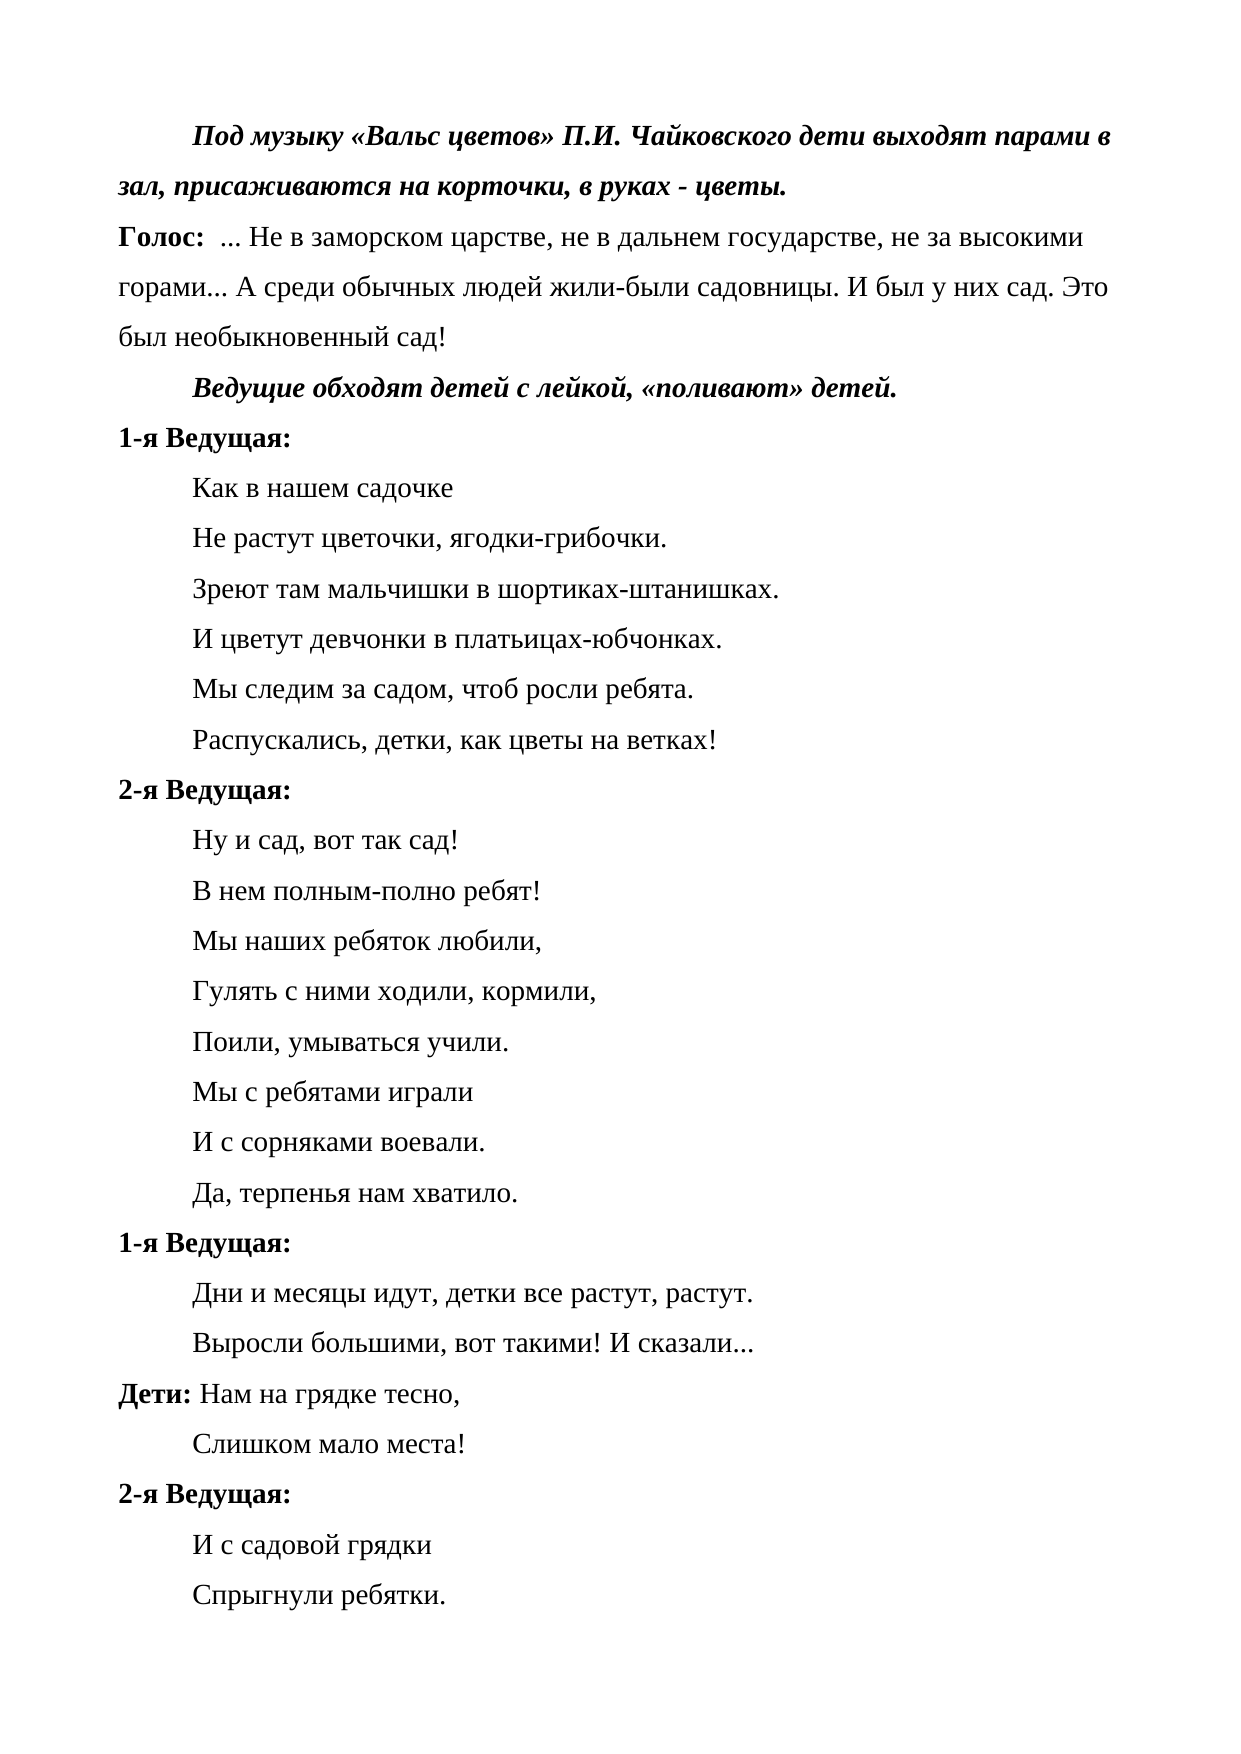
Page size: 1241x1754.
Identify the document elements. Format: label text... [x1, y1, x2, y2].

text В нем полным-полно ребят! [118, 873, 1152, 906]
text Поили, умываться учили. [118, 1024, 1152, 1057]
text Ведущие обходят детей с лейкой, «поливают» детей. [118, 370, 1152, 403]
text 2-я Ведущая: [118, 1477, 1152, 1510]
text Спрыгнули ребятки. [118, 1577, 1152, 1611]
text 1-я Ведущая: [118, 1225, 1152, 1258]
text Как в нашем садочке [118, 470, 1152, 504]
text Распускались, детки, как цветы на ветках! [118, 722, 1152, 755]
text 2-я Ведущая: [118, 772, 1152, 806]
text Гулять с ними ходили, кормили, [118, 973, 1152, 1007]
text Выросли большими, вот такими! И сказали... [118, 1326, 1152, 1359]
text Ну и сад, вот так сад! [118, 822, 1152, 856]
text Не растут цветочки, ягодки-грибочки. [118, 521, 1152, 554]
text И с сорняками воевали. [118, 1124, 1152, 1158]
text Мы с ребятами играли [118, 1074, 1152, 1108]
text И с садовой грядки [118, 1527, 1152, 1560]
text Под музыку «Вальс цветов» П.И. Чайковского дети выходят парами в зал, присаживаются на корточки, в руках - цветы. [118, 118, 1152, 202]
text Дни и месяцы идут, детки все растут, растут. [118, 1275, 1152, 1309]
text Мы следим за садом, чтоб росли ребята. [118, 672, 1152, 705]
text Да, терпенья нам хватило. [118, 1175, 1152, 1208]
text Дети: Нам на грядке тесно, [118, 1376, 1152, 1409]
text Голос: ... Не в заморском царстве, не в дальнем государстве, не за высокими горами... А среди обычных людей жили-были садовницы. И был у них сад. Это был необыкновенный сад! [118, 219, 1152, 353]
text Мы наших ребяток любили, [118, 923, 1152, 957]
text Слишком мало места! [118, 1426, 1152, 1460]
text И цветут девчонки в платьицах-юбчонках. [118, 621, 1152, 655]
text Зреют там мальчишки в шортиках-штанишках. [118, 571, 1152, 604]
text 1-я Ведущая: [118, 420, 1152, 453]
